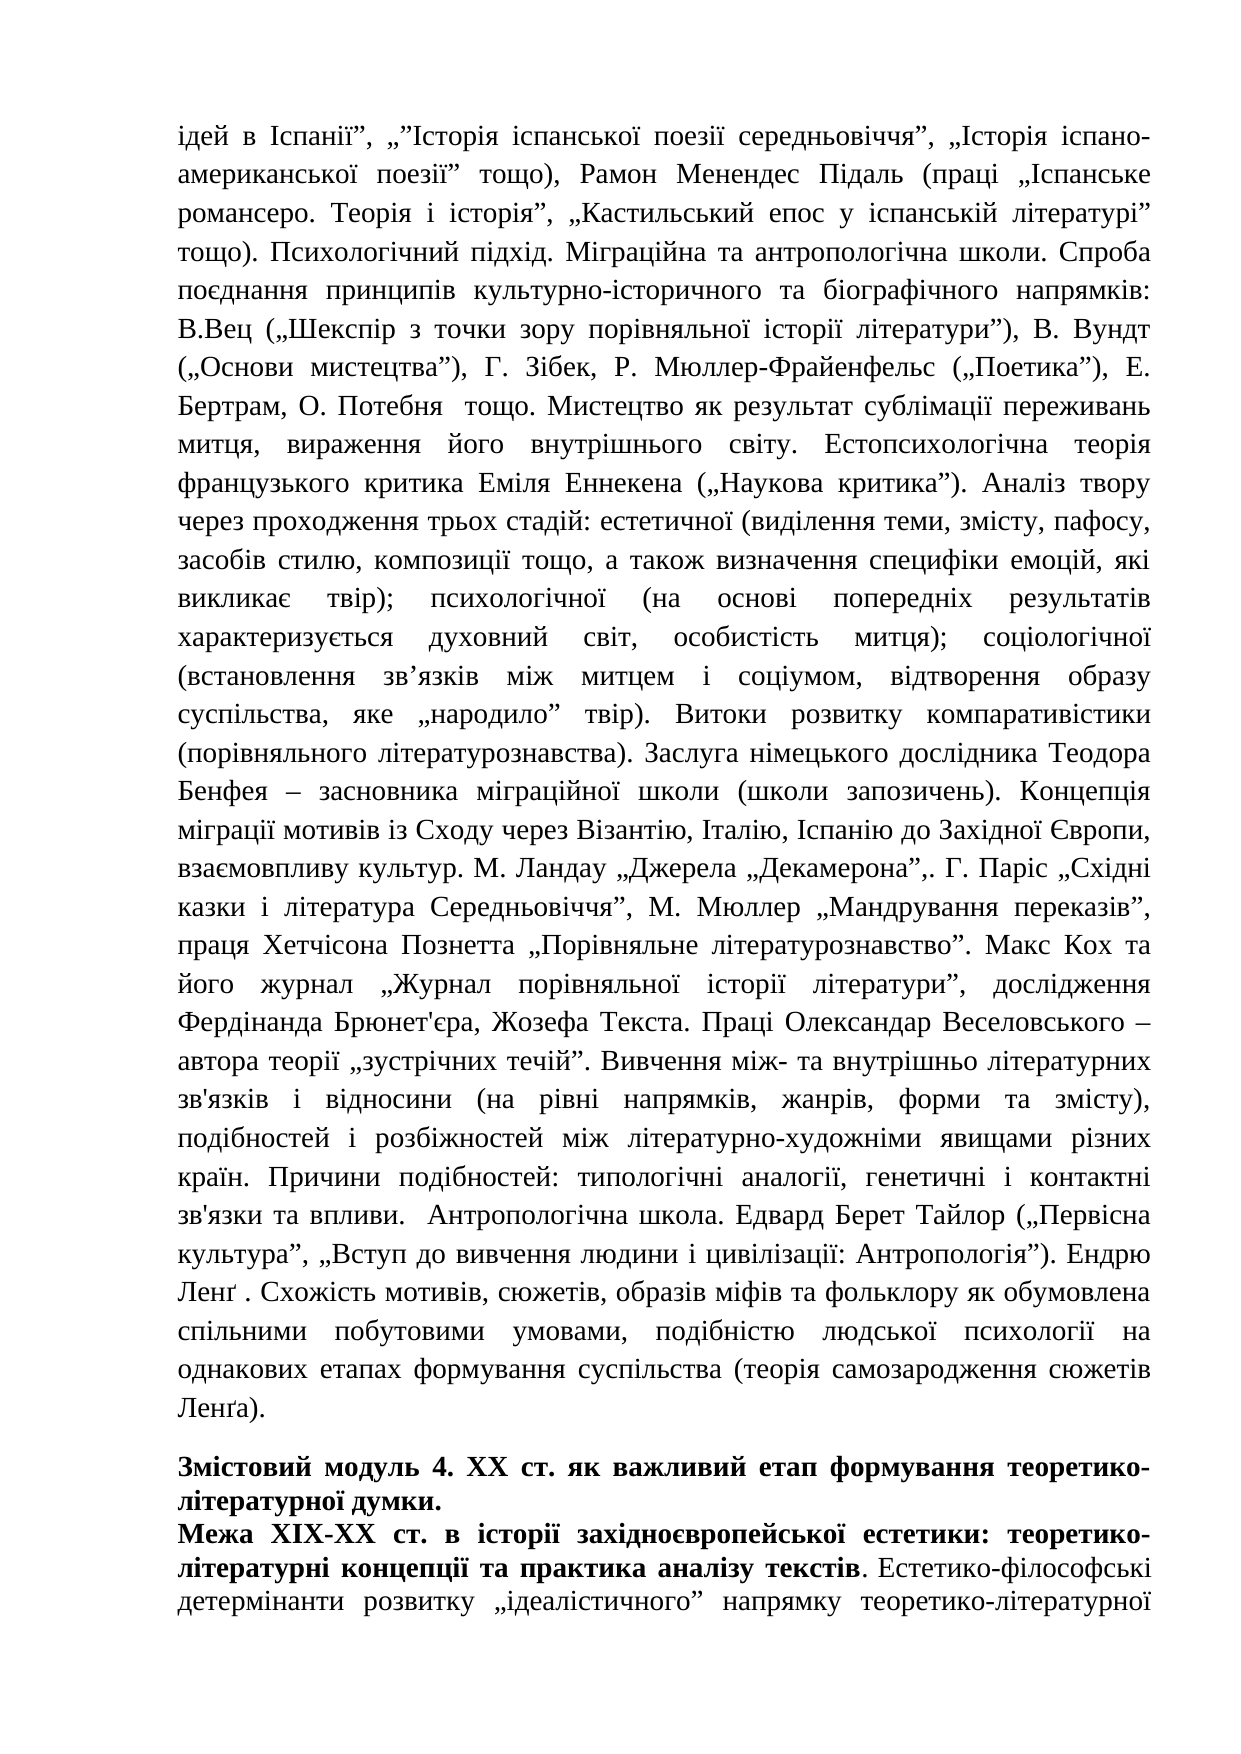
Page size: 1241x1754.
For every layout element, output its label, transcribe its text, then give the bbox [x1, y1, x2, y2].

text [177, 118, 1152, 1423]
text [177, 1516, 1152, 1617]
text Змістовий модуль 4. ХХ ст. як важливий етап формування теоретико-літературної думки. [177, 1449, 1152, 1516]
